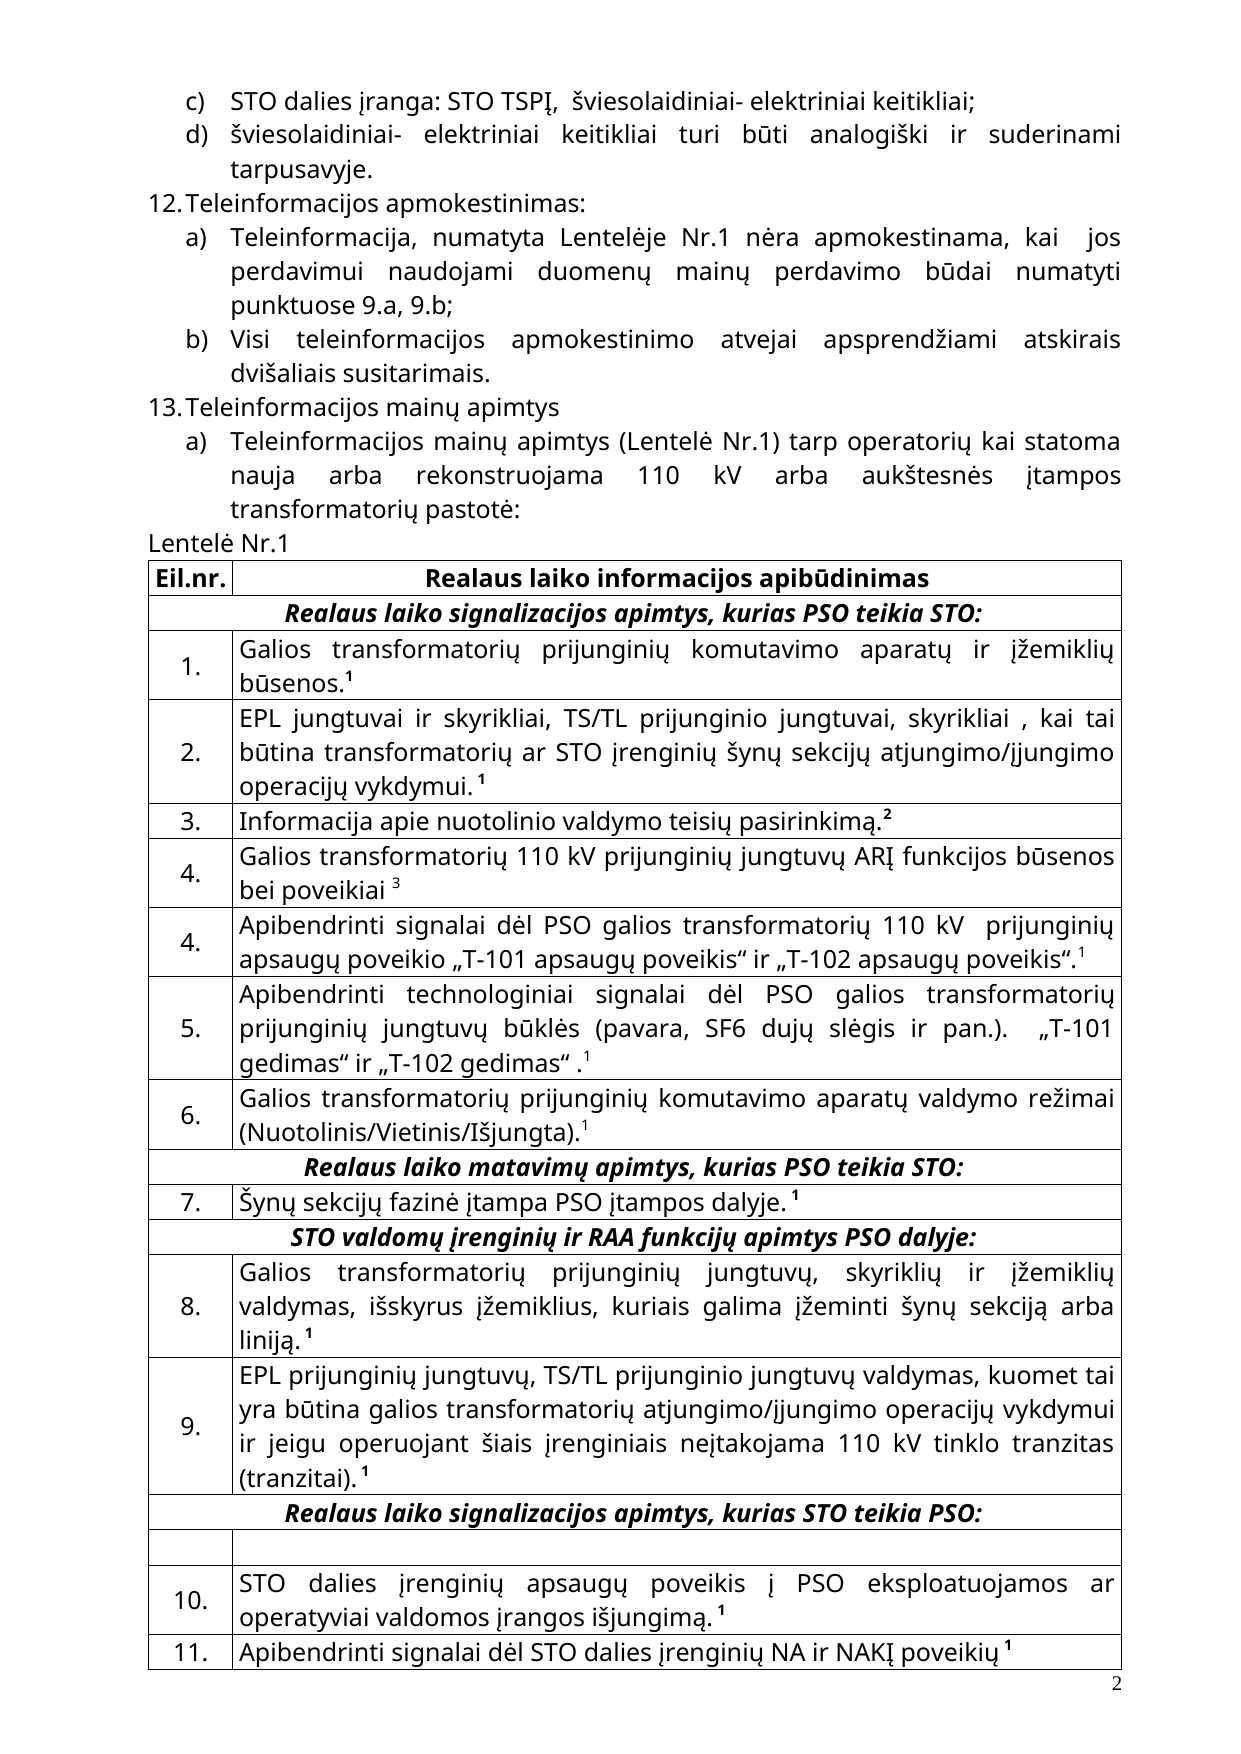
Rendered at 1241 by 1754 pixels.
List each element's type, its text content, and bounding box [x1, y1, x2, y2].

table_cell Galios transformatorių prijunginių komutavimo aparatų ir įžemiklių būsenos.1 [233, 631, 1121, 699]
table_cell Realaus laiko signalizacijos apimtys, kurias PSO teikia STO: [149, 596, 1121, 630]
table_cell 3. [149, 804, 232, 838]
table_header Eil.nr. [149, 561, 232, 595]
table_cell EPL prijunginių jungtuvų, TS/TL prijunginio jungtuvų valdymas, kuomet tai yra būtina galios transformatorių atjungimo/įjungimo operacijų vykdymui ir jeigu operuojant šiais įrenginiais neįtakojama 110 kV tinklo tranzitas (tranzitai). 1 [233, 1358, 1121, 1494]
table_cell 9. [149, 1358, 232, 1494]
table_cell [233, 1530, 1121, 1564]
table_cell 11. [149, 1635, 232, 1669]
table_cell Šynų sekcijų fazinė įtampa PSO įtampos dalyje. 1 [233, 1185, 1121, 1219]
list Teleinformacijos mainų apimtys [148, 390, 1122, 424]
table_cell Apibendrinti signalai dėl STO dalies įrenginių NA ir NAKĮ poveikių 1 [233, 1635, 1121, 1669]
table_cell 6. [149, 1080, 232, 1148]
table_header Realaus laiko informacijos apibūdinimas [233, 561, 1121, 595]
list Visi teleinformacijos apmokestinimo atvejai apsprendžiami atskirais dvišaliais susitarimais. [185, 322, 1122, 390]
table_cell 4. [149, 839, 232, 907]
table_cell 7. [149, 1185, 232, 1219]
list STO dalies įranga: STO TSPĮ, šviesolaidiniai- elektriniai keitikliai; [185, 83, 1122, 117]
table_cell EPL jungtuvai ir skyrikliai, TS/TL prijunginio jungtuvai, skyrikliai , kai tai būtina transformatorių ar STO įrenginių šynų sekcijų atjungimo/įjungimo operacijų vykdymui. 1 [233, 700, 1121, 803]
table_cell Apibendrinti signalai dėl PSO galios transformatorių 110 kV prijunginių apsaugų poveikio „T-101 apsaugų poveikis“ ir „T-102 apsaugų poveikis“.1 [233, 908, 1121, 976]
table_cell Informacija apie nuotolinio valdymo teisių pasirinkimą.2 [233, 804, 1121, 838]
table_cell Galios transformatorių prijunginių komutavimo aparatų valdymo režimai (Nuotolinis/Vietinis/Išjungta).1 [233, 1080, 1121, 1148]
table_cell [149, 1530, 232, 1564]
table_cell Realaus laiko signalizacijos apimtys, kurias STO teikia PSO: [149, 1495, 1121, 1529]
table_cell STO dalies įrenginių apsaugų poveikis į PSO eksploatuojamos ar operatyviai valdomos įrangos išjungimą. 1 [233, 1566, 1121, 1634]
table_cell Galios transformatorių 110 kV prijunginių jungtuvų ARĮ funkcijos būsenos bei poveikiai 3 [233, 839, 1121, 907]
table_cell 2. [149, 700, 232, 803]
table_cell 10. [149, 1566, 232, 1634]
table_cell Galios transformatorių prijunginių jungtuvų, skyriklių ir įžemiklių valdymas, išskyrus įžemiklius, kuriais galima įžeminti šynų sekciją arba liniją. 1 [233, 1255, 1121, 1357]
list Teleinformacija, numatyta Lentelėje Nr.1 nėra apmokestinama, kai jos perdavimui naudojami duomenų mainų perdavimo būdai numatyti punktuose 9.a, 9.b; [185, 219, 1122, 322]
text Lentelė Nr.1 [148, 526, 1122, 560]
table_cell 1. [149, 631, 232, 699]
table_cell STO valdomų įrenginių ir RAA funkcijų apimtys PSO dalyje: [149, 1220, 1121, 1254]
list šviesolaidiniai- elektriniai keitikliai turi būti analogiški ir suderinami tarpusavyje. [185, 117, 1122, 185]
table_cell 5. [149, 977, 232, 1079]
table_cell 4. [149, 908, 232, 976]
table_cell Realaus laiko matavimų apimtys, kurias PSO teikia STO: [149, 1150, 1121, 1183]
table_cell Apibendrinti technologiniai signalai dėl PSO galios transformatorių prijunginių jungtuvų būklės (pavara, SF6 dujų slėgis ir pan.). „T-101 gedimas“ ir „T-102 gedimas“ .1 [233, 977, 1121, 1079]
list Teleinformacijos apmokestinimas: [148, 185, 1122, 219]
list Teleinformacijos mainų apimtys (Lentelė Nr.1) tarp operatorių kai statoma nauja arba rekonstruojama 110 kV arba aukštesnės įtampos transformatorių pastotė: [185, 424, 1122, 526]
table_cell 8. [149, 1255, 232, 1357]
